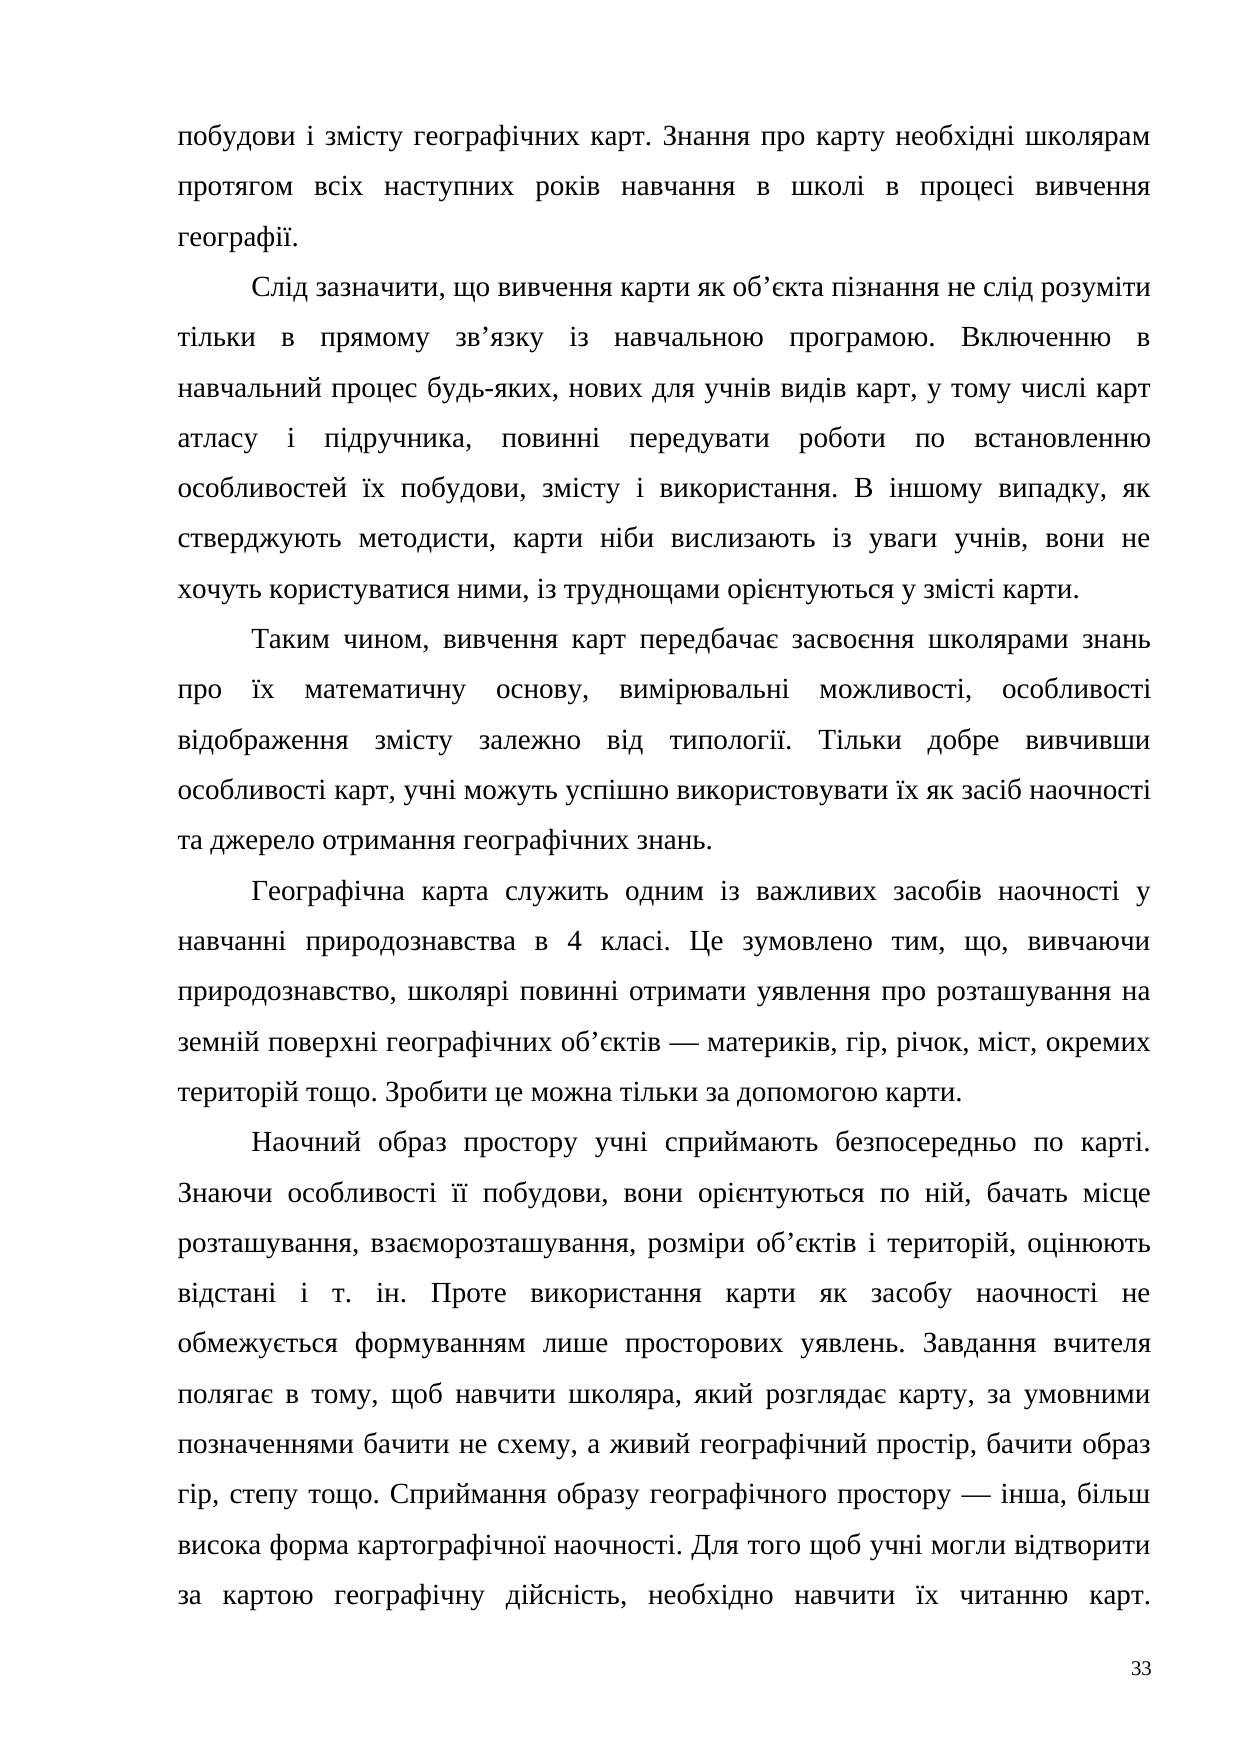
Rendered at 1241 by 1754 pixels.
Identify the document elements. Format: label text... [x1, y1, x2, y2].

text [177, 1124, 1152, 1611]
text Слід зазначити, що вивчення карти як об’єкта пізнання не слід розуміти тільки в прямому зв’язку із навчальною програмою. Включенню в навчальний процес будь-яких, нових для учнів видів карт, у тому числі карт атласу і підручника, повинні передувати роботи по встановленню особливостей їх побудови, змісту і використання. В іншому випадку, як стверджують методисти, карти ніби вислизають із уваги учнів, вони не хочуть користуватися ними, із труднощами орієнтуються у змісті карти. [177, 269, 1152, 604]
text Таким чином, вивчення карт передбачає засвоєння школярами знань про їх математичну основу, вимірювальні можливості, особливості відображення змісту залежно від типології. Тільки добре вивчивши особливості карт, учні можуть успішно використовувати їх як засіб наочності та джерело отримання географічних знань. [177, 621, 1152, 856]
text Географічна карта служить одним із важливих засобів наочності у навчанні природознавства в 4 класі. Це зумовлено тим, що, вивчаючи природознавство, школярі повинні отримати уявлення про розташування на земній поверхні географічних об’єктів — материків, гір, річок, міст, окремих територій тощо. Зробити це можна тільки за допомогою карти. [177, 873, 1152, 1108]
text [177, 118, 1152, 252]
